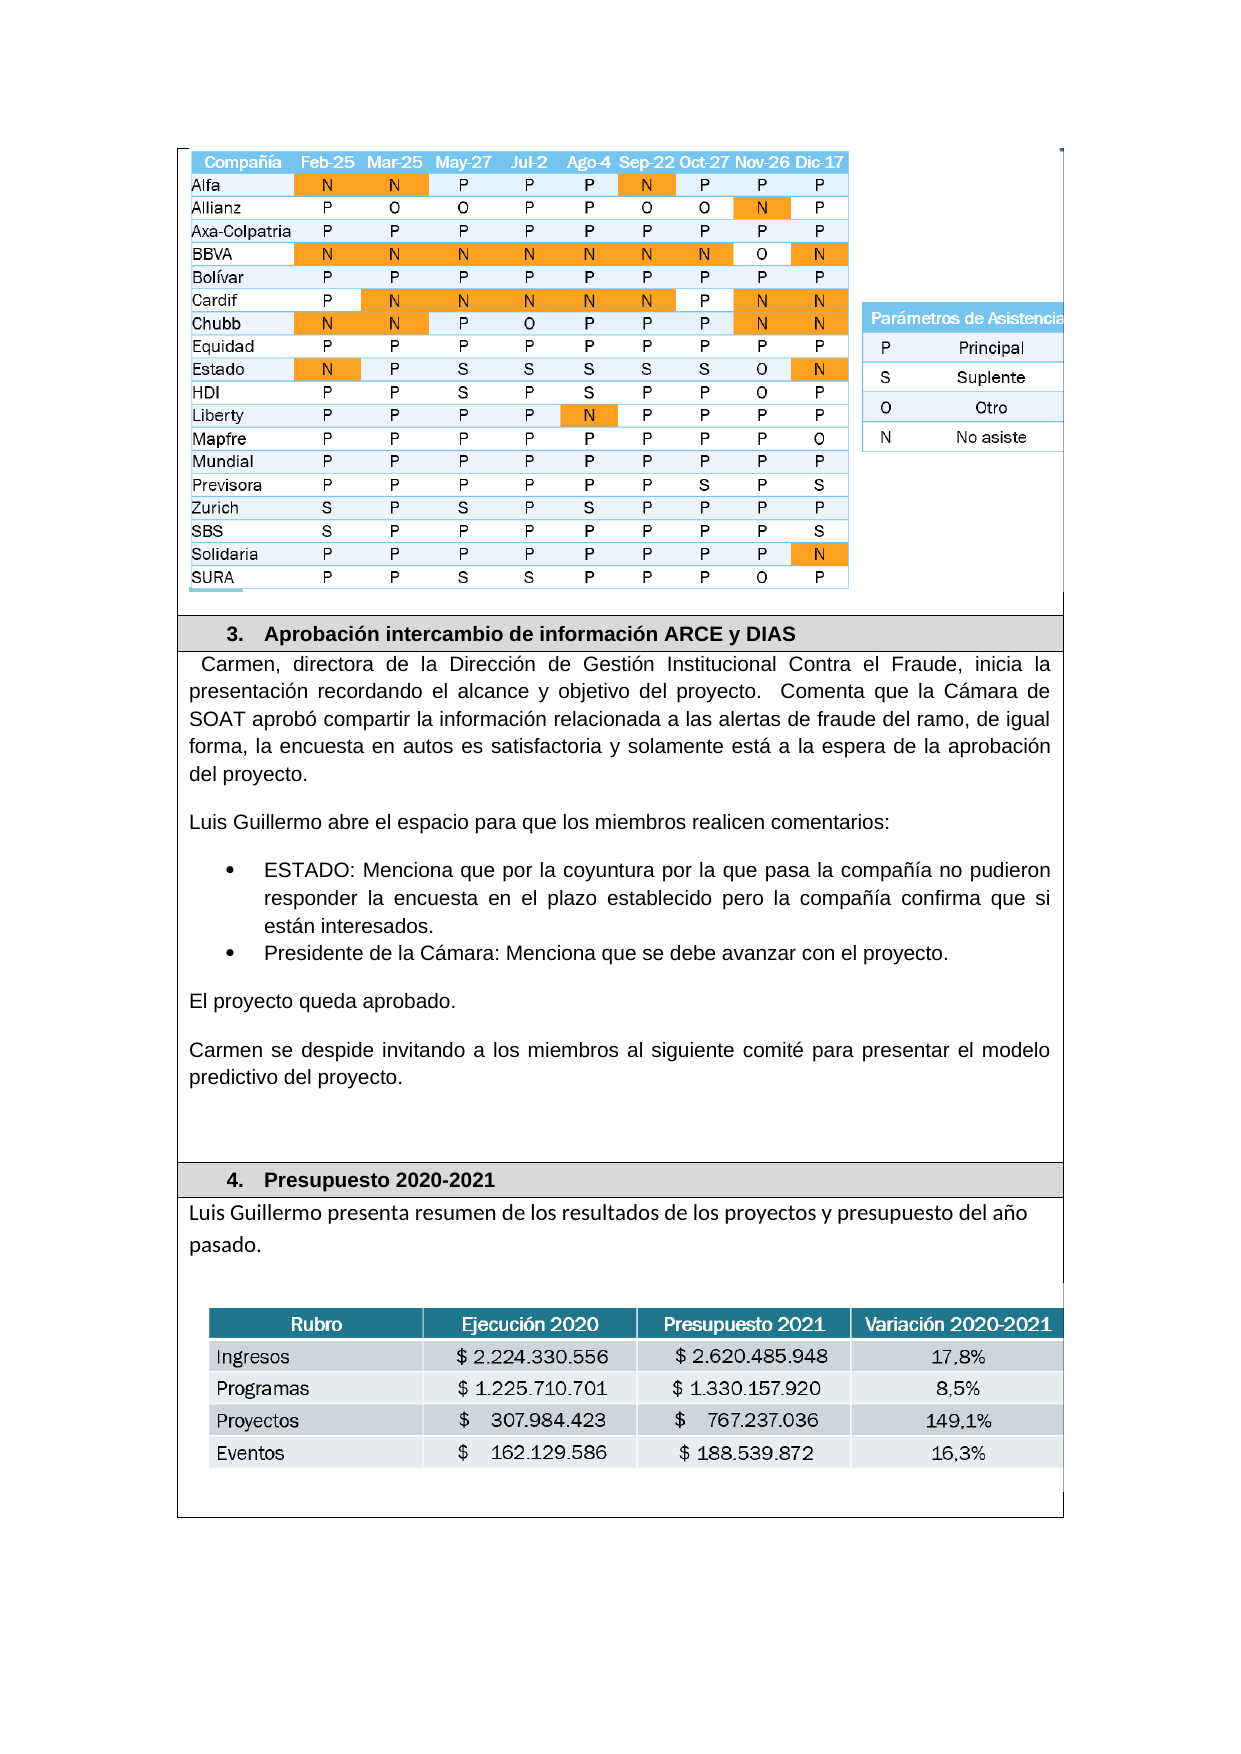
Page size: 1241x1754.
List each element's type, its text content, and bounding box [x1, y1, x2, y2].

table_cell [178, 149, 1063, 615]
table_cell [178, 1198, 1063, 1517]
table_cell Presupuesto 2020-2021 [178, 1163, 1063, 1197]
table_cell Aprobación intercambio de información ARCE y DIAS [178, 616, 1063, 651]
table_cell Carmen, directora de la Dirección de Gestión Institucional Contra el Fraude, inicia la presentación recordando el alcance y objetivo del proyecto. Comenta que la Cámara de SOAT aprobó compartir la información relacionada a las alertas de fraude del ramo, de igual forma, la encuesta en autos es satisfactoria y solamente está a la espera de la aprobación del proyecto. Luis Guillermo abre el espacio para que los miembros realicen comentarios: ESTADO: Menciona que por la coyuntura por la que pasa la compañía no pudieron responder la encuesta en el plazo establecido pero la compañía confirma que si están interesados. Presidente de la Cámara: Menciona que se debe avanzar con el proyecto. El proyecto queda aprobado. Carmen se despide invitando a los miembros al siguiente comité para presentar el modelo predictivo del proyecto. [178, 652, 1063, 1162]
picture [188, 148, 1064, 592]
picture [188, 1283, 1064, 1492]
